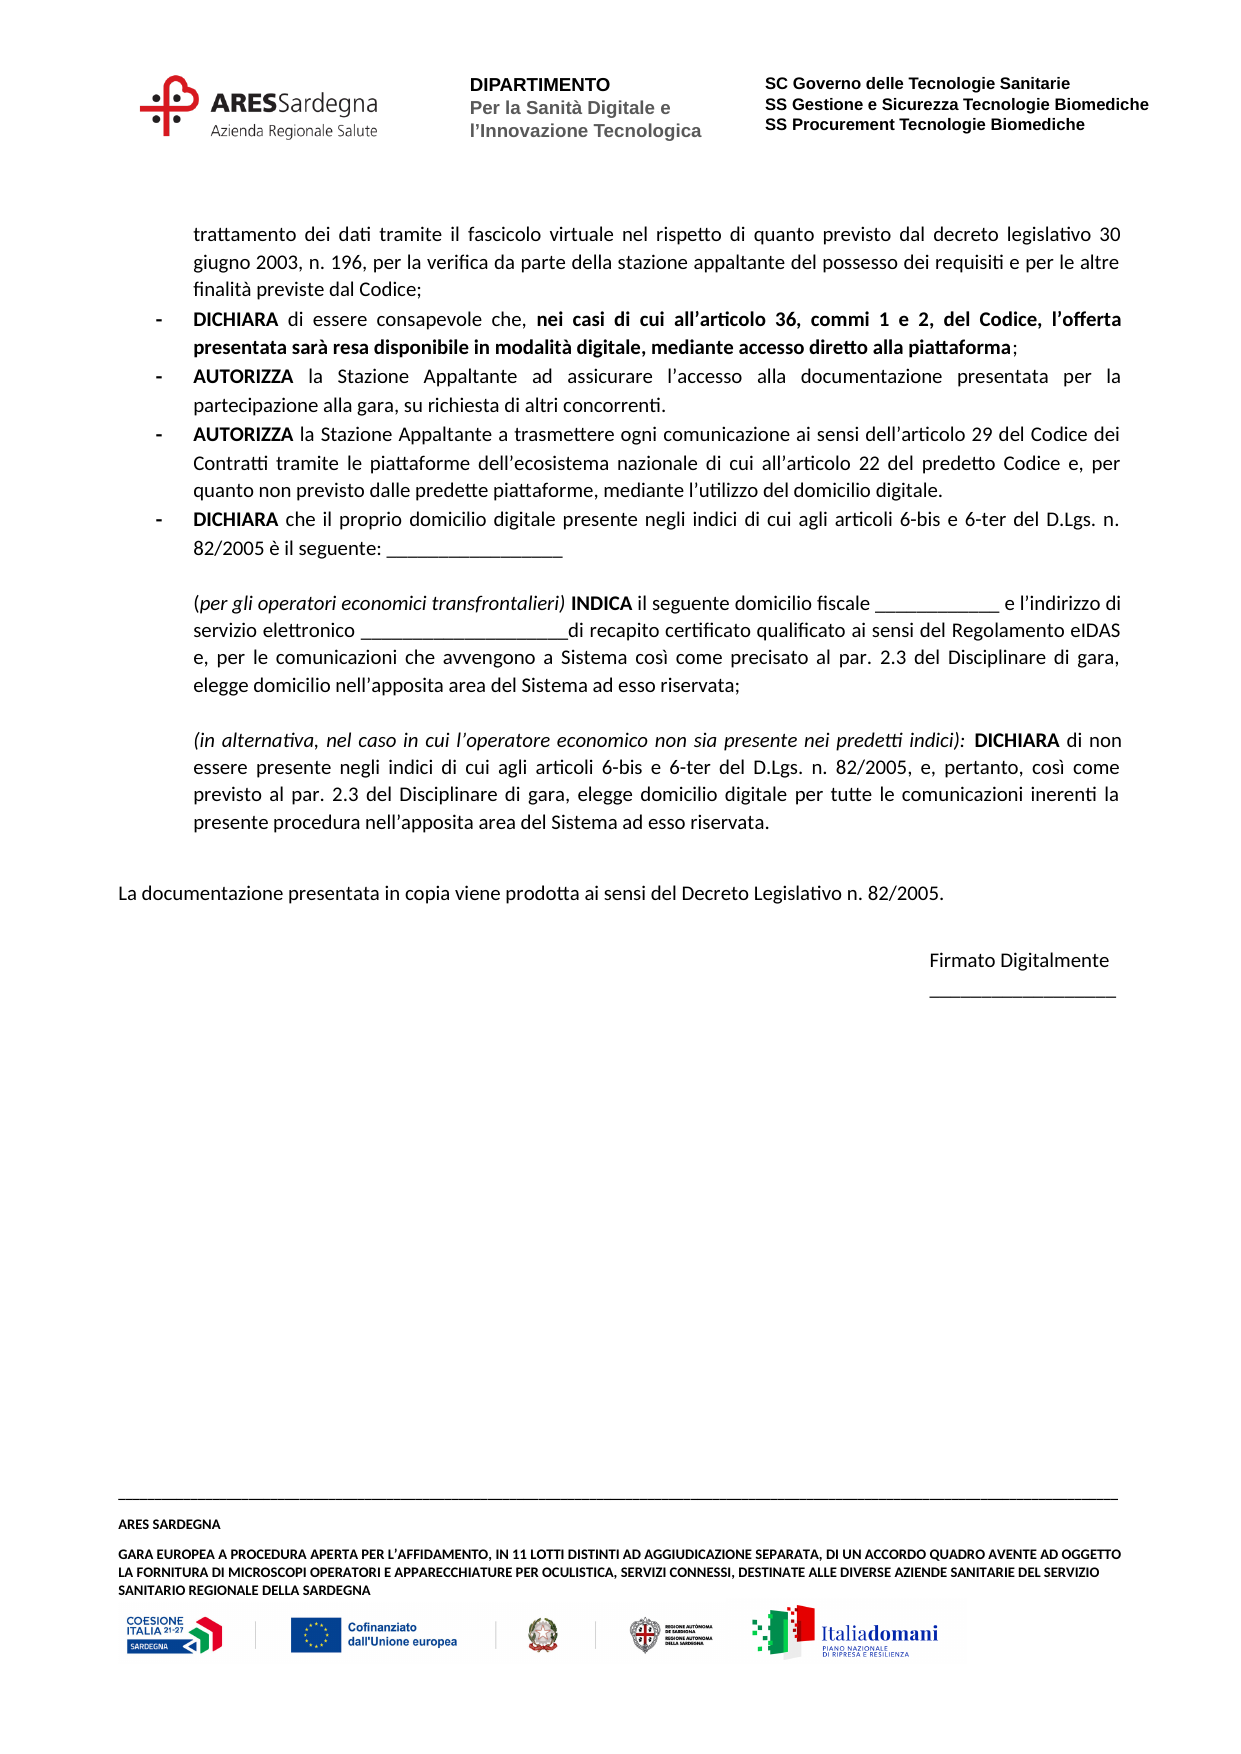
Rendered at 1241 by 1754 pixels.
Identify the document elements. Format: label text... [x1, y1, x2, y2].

picture [725, 1598, 967, 1664]
picture [129, 73, 395, 141]
list AUTORIZZA la Stazione Appaltante a trasmettere ogni comunicazione ai sensi dell’articolo 29 del Codice dei Contratti tramite le piattaforme dell’ecosistema nazionale di cui all’articolo 22 del predetto Codice e, per quanto non previsto dalle predette piattaforme, mediante l’utilizzo del domicilio digitale. [156, 419, 1122, 503]
list (per gli operatori economici transfrontalieri) INDICA il seguente domicilio fiscale ____________ e l’indirizzo di servizio elettronico ____________________di recapito certificato qualificato ai sensi del Regolamento eIDAS e, per le comunicazioni che avvengono a Sistema così come precisato al par. 2.3 del Disciplinare di gara, elegge domicilio nell’apposita area del Sistema ad esso riservata; [193, 590, 1122, 697]
text La documentazione presentata in copia viene prodotta ai sensi del Decreto Legislativo n. 82/2005. [118, 880, 1122, 906]
list (in alternativa, nel caso in cui l’operatore economico non sia presente nei predetti indici): DICHIARA di non essere presente negli indici di cui agli articoli 6-bis e 6-ter del D.Lgs. n. 82/2005, e, pertanto, così come previsto al par. 2.3 del Disciplinare di gara, elegge domicilio digitale per tutte le comunicazioni inerenti la presente procedura nell’apposita area del Sistema ad esso riservata. [193, 727, 1122, 834]
list DICHIARA di essere consapevole che, nei casi di cui all’articolo 36, commi 1 e 2, del Codice, l’offerta presentata sarà resa disponibile in modalità digitale, mediante accesso diretto alla piattaforma; [156, 304, 1122, 359]
list AUTORIZZA la Stazione Appaltante ad assicurare l’accesso alla documentazione presentata per la partecipazione alla gara, su richiesta di altri concorrenti. [156, 362, 1122, 417]
text Firmato Digitalmente __________________ [118, 948, 1122, 1001]
list DICHIARA che il proprio domicilio digitale presente negli indici di cui agli articoli 6-bis e 6-ter del D.Lgs. n. 82/2005 è il seguente: _________________ [156, 504, 1122, 560]
